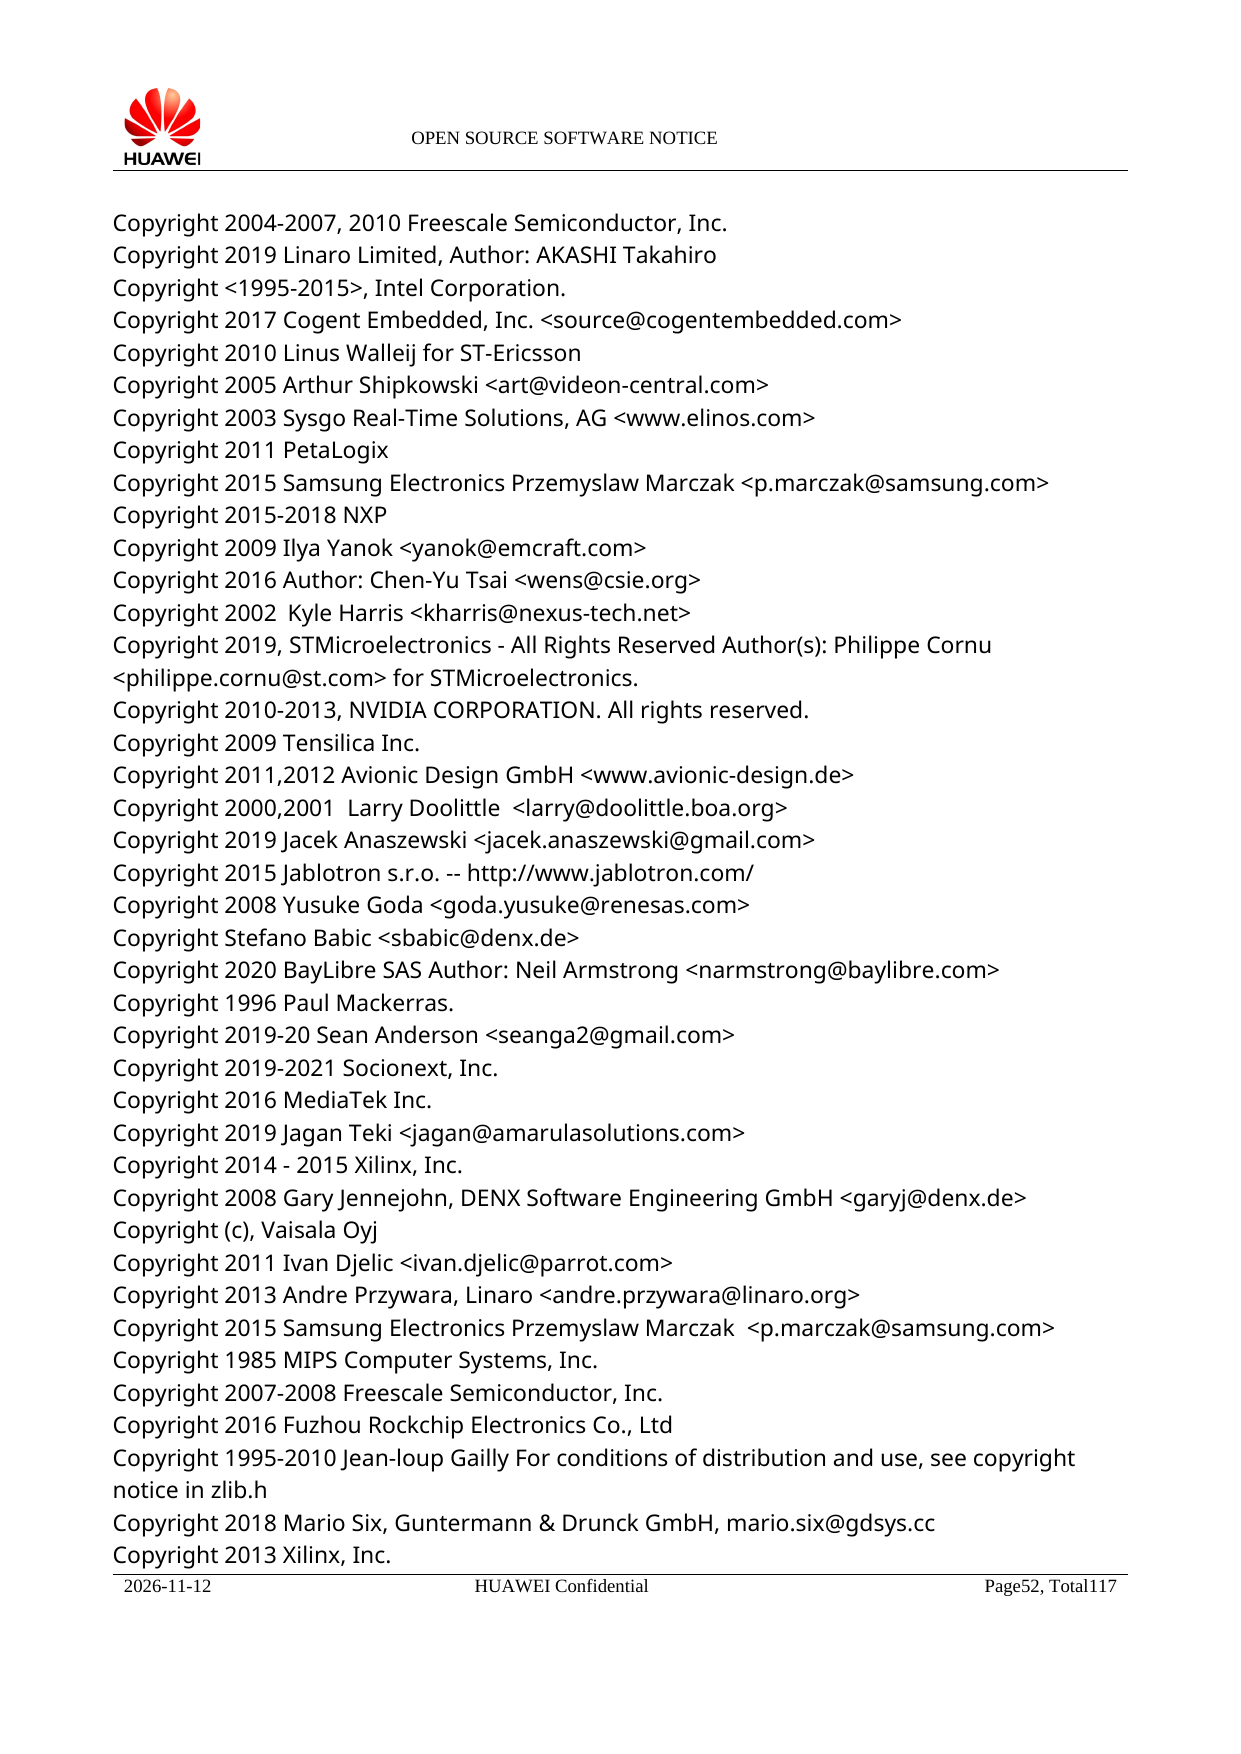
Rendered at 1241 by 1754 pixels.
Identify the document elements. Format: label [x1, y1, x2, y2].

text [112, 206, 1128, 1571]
picture [124, 88, 201, 165]
